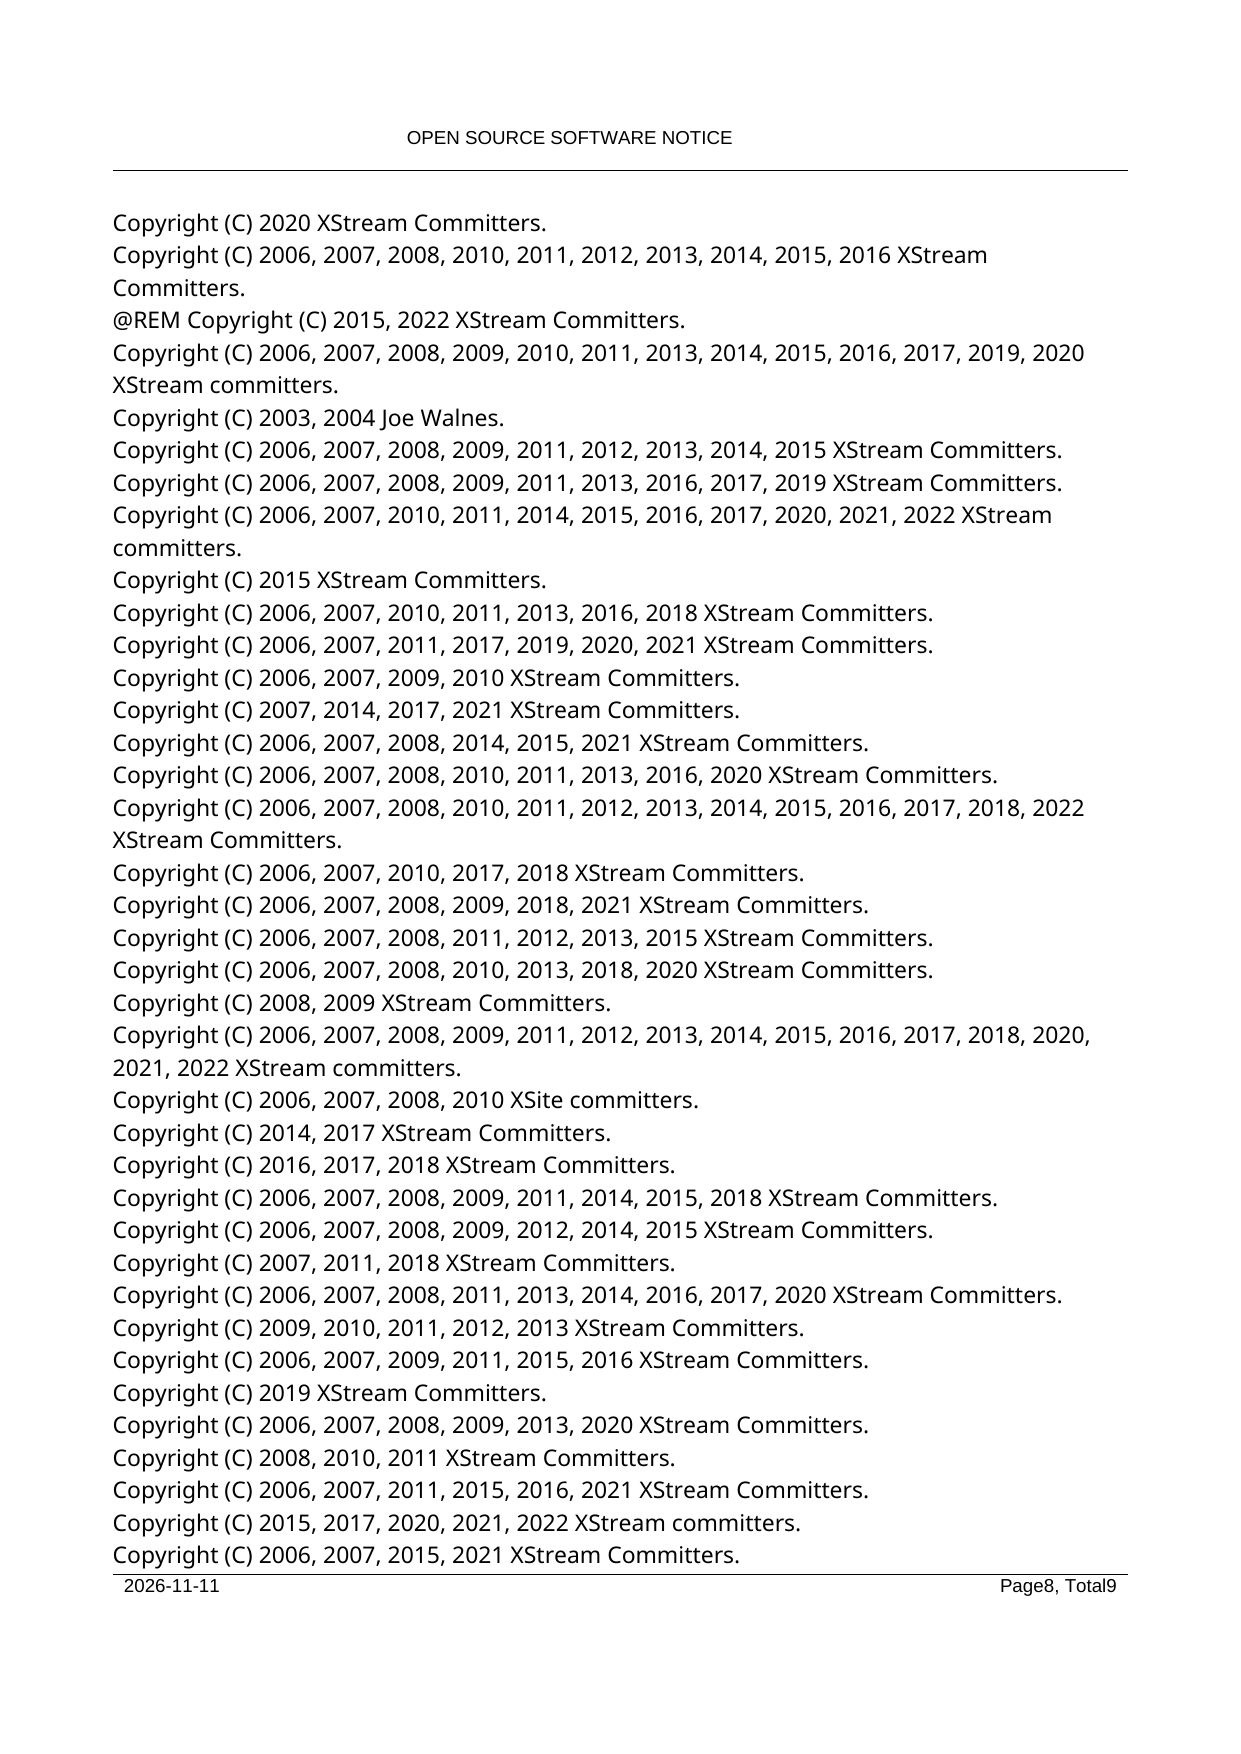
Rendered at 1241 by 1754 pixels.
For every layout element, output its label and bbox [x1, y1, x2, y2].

text [112, 206, 1128, 1571]
